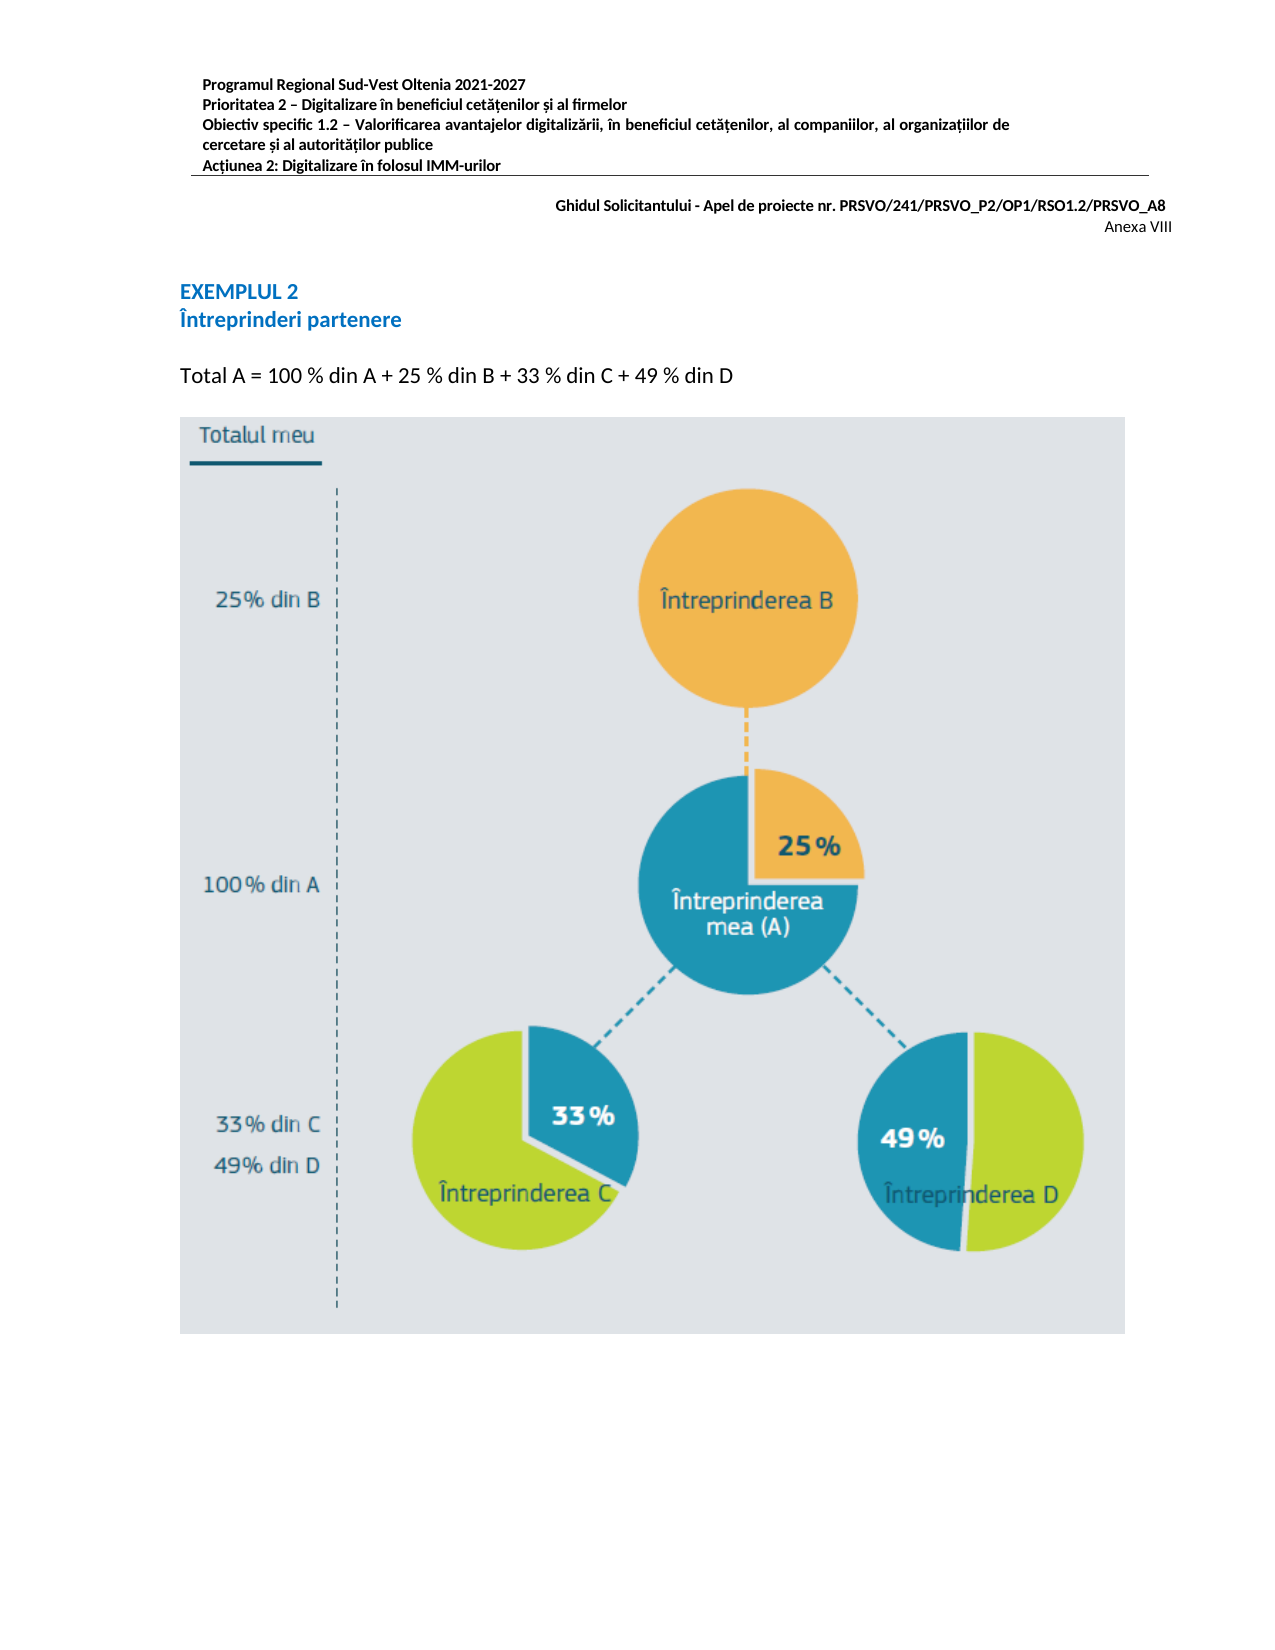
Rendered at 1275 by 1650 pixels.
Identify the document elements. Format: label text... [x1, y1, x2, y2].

text Total A = 100 % din A + 25 % din B + 33 % din C + 49 % din D [180, 361, 1172, 389]
text Întreprinderi partenere [180, 305, 1172, 333]
text EXEMPLUL 2 [180, 277, 1172, 305]
